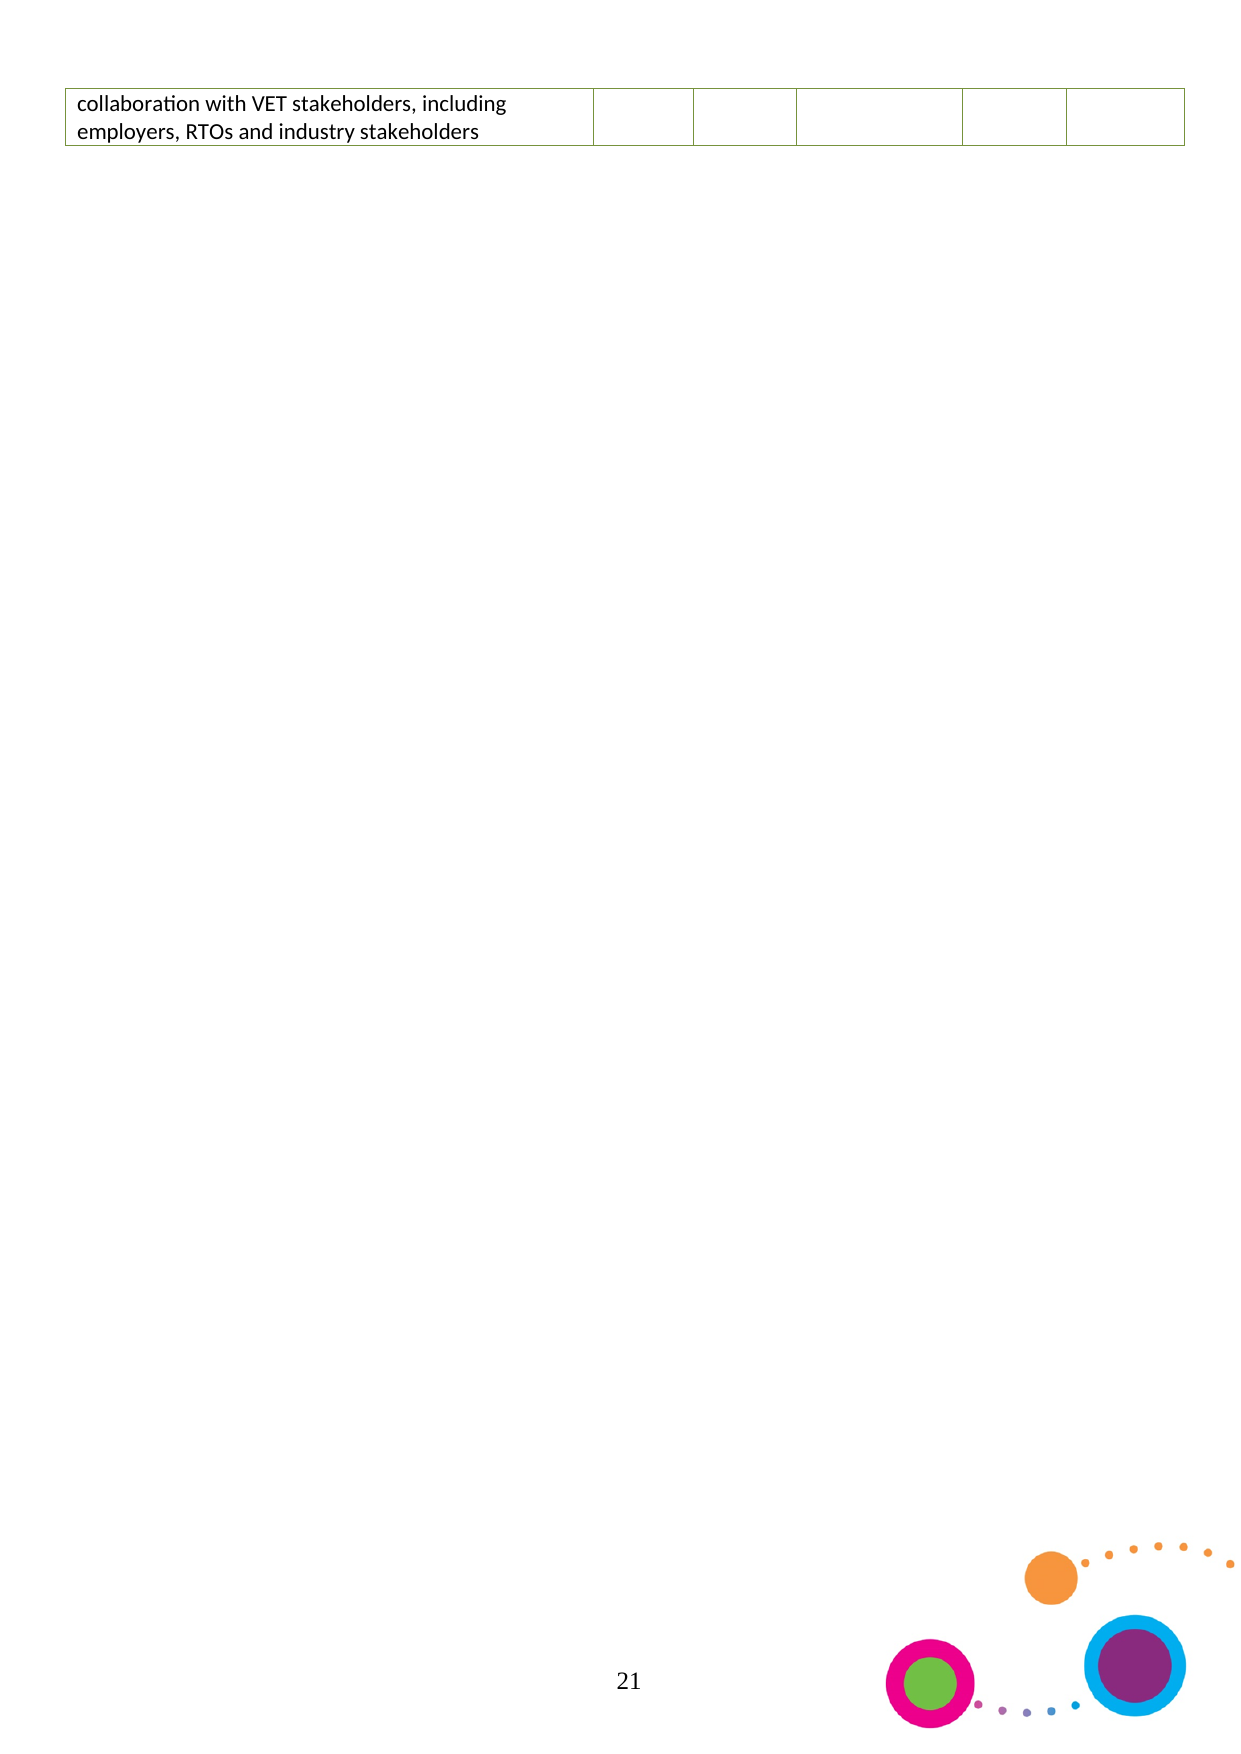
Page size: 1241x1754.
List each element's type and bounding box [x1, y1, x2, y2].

picture [263, 1518, 1239, 1753]
table_cell [66, 89, 593, 145]
